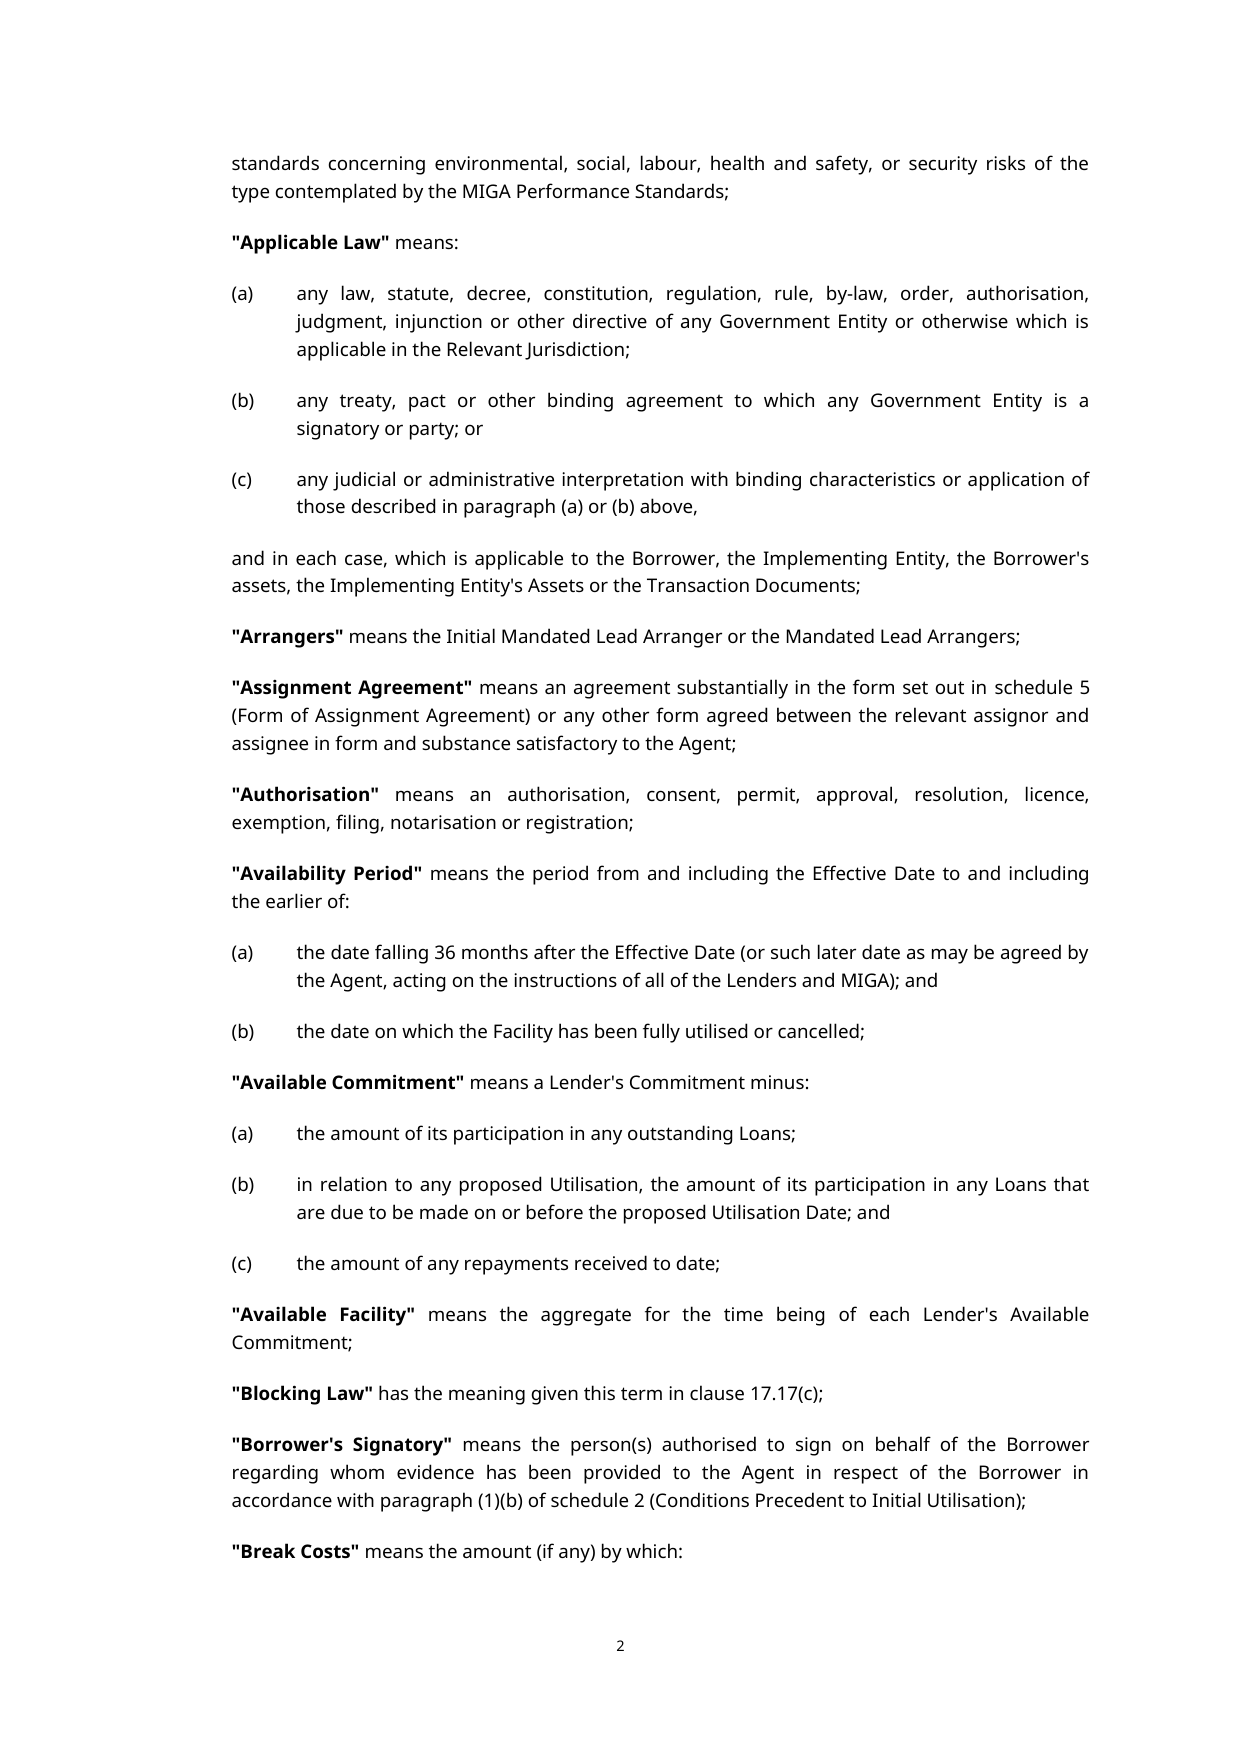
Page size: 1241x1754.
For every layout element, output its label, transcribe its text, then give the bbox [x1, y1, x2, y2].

text the amount of any repayments received to date; [231, 1250, 1090, 1276]
text "Assignment Agreement" means an agreement substantially in the form set out in ‎schedule 5 (Form of Assignment Agreement) or any other form agreed between the relevant assignor and assignee in form and substance satisfactory to the Agent; [231, 675, 1090, 756]
text "Blocking Law" has the meaning given this term in clause ‎17.17(c); [231, 1380, 1090, 1406]
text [231, 150, 1090, 203]
text "Available Facility" means the aggregate for the time being of each Lender's Available Commitment; [231, 1301, 1090, 1355]
text any law, statute, decree, constitution, regulation, rule, by-law, order, authorisation, judgment, injunction or other directive of any Government Entity or otherwise which is applicable in the Relevant Jurisdiction; [231, 280, 1090, 361]
text in relation to any proposed Utilisation, the amount of its participation in any Loans that are due to be made on or before the proposed Utilisation Date; and [231, 1171, 1090, 1225]
text "Break Costs" means the amount (if any) by which: [231, 1538, 1090, 1564]
text the date falling 36 months after the Effective Date (or such later date as may be agreed by the Agent, acting on the instructions of all of the Lenders and MIGA); and [231, 939, 1090, 993]
text "Availability Period" means the period from and including the Effective Date to and including the earlier of: [231, 861, 1090, 914]
text "Applicable Law" means: [231, 229, 1090, 254]
list "Authorisation" means an authorisation, consent, permit, approval, resolution, licence, exemption, filing, notarisation or registration; [231, 782, 1090, 835]
text "Available Commitment" means a Lender's Commitment minus: [231, 1069, 1090, 1095]
text "Arrangers" means the Initial Mandated Lead Arranger or the Mandated Lead Arrangers; [231, 624, 1090, 649]
text and in each case, which is applicable to the Borrower, the Implementing Entity, the Borrower's assets, the Implementing Entity's Assets or the Transaction Documents; [231, 545, 1090, 598]
text the date on which the Facility has been fully utilised or cancelled; [231, 1018, 1090, 1044]
text the amount of its participation in any outstanding Loans; [231, 1120, 1090, 1146]
text "Borrower's Signatory" means the person(s) authorised to sign on behalf of the Borrower regarding whom evidence has been provided to the Agent in respect of the Borrower in accordance with paragraph (1)‎(b) of ‎schedule 2 (Conditions Precedent to Initial Utilisation); [231, 1431, 1090, 1513]
text any treaty, pact or other binding agreement to which any Government Entity is a signatory or party; or [231, 387, 1090, 440]
text any judicial or administrative interpretation with binding characteristics or application of those described in paragraph ‎(a) or ‎(b) above, [231, 466, 1090, 519]
